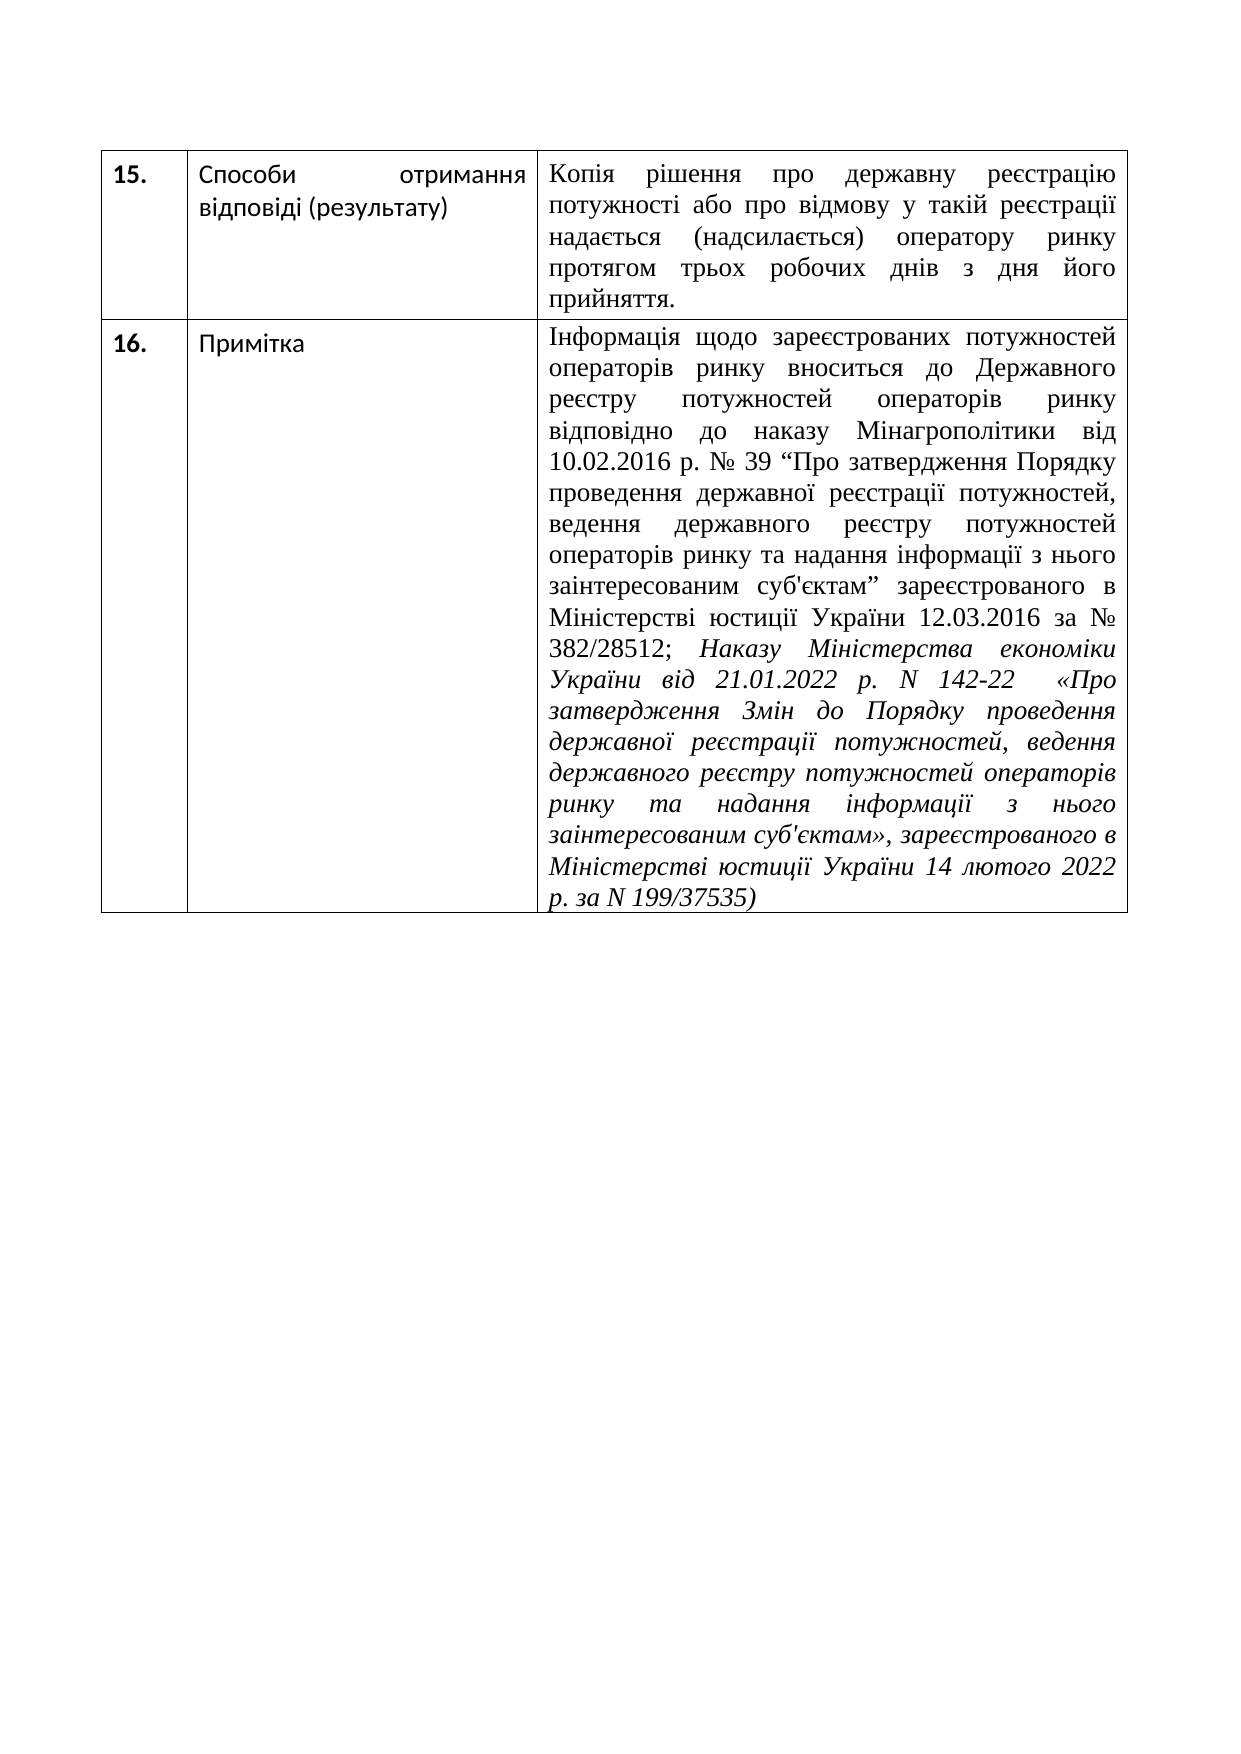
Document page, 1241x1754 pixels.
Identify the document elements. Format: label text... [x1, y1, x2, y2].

table_cell Інформація щодо зареєстрованих потужностей операторів ринку вноситься до Державного реєстру потужностей операторів ринку відповідно до наказу Мінагрополітики від 10.02.2016 р. № 39 “Про затвердження Порядку проведення державної реєстрації потужностей, ведення державного реєстру потужностей операторів ринку та надання інформації з нього заінтересованим суб'єктам” зареєстрованого в Міністерстві юстиції України 12.03.2016 за № 382/28512; Наказу Міністерства економіки України від 21.01.2022 р. N 142-22 «Про затвердження Змін до Порядку проведення державної реєстрації потужностей, ведення державного реєстру потужностей операторів ринку та надання інформації з нього заінтересованим суб'єктам», зареєстрованого в Міністерстві юстиції України 14 лютого 2022 р. за N 199/37535) [538, 320, 1127, 912]
table_cell 15. [102, 151, 187, 319]
table_cell 16. [102, 320, 187, 912]
table_cell Копія рішення про державну реєстрацію потужності або про відмову у такій реєстрації надається (надсилається) оператору ринку протягом трьох робочих днів з дня його прийняття. [538, 151, 1127, 319]
table_cell Способи отримання відповіді (результату) [188, 151, 537, 319]
table_cell Примітка [188, 320, 537, 912]
